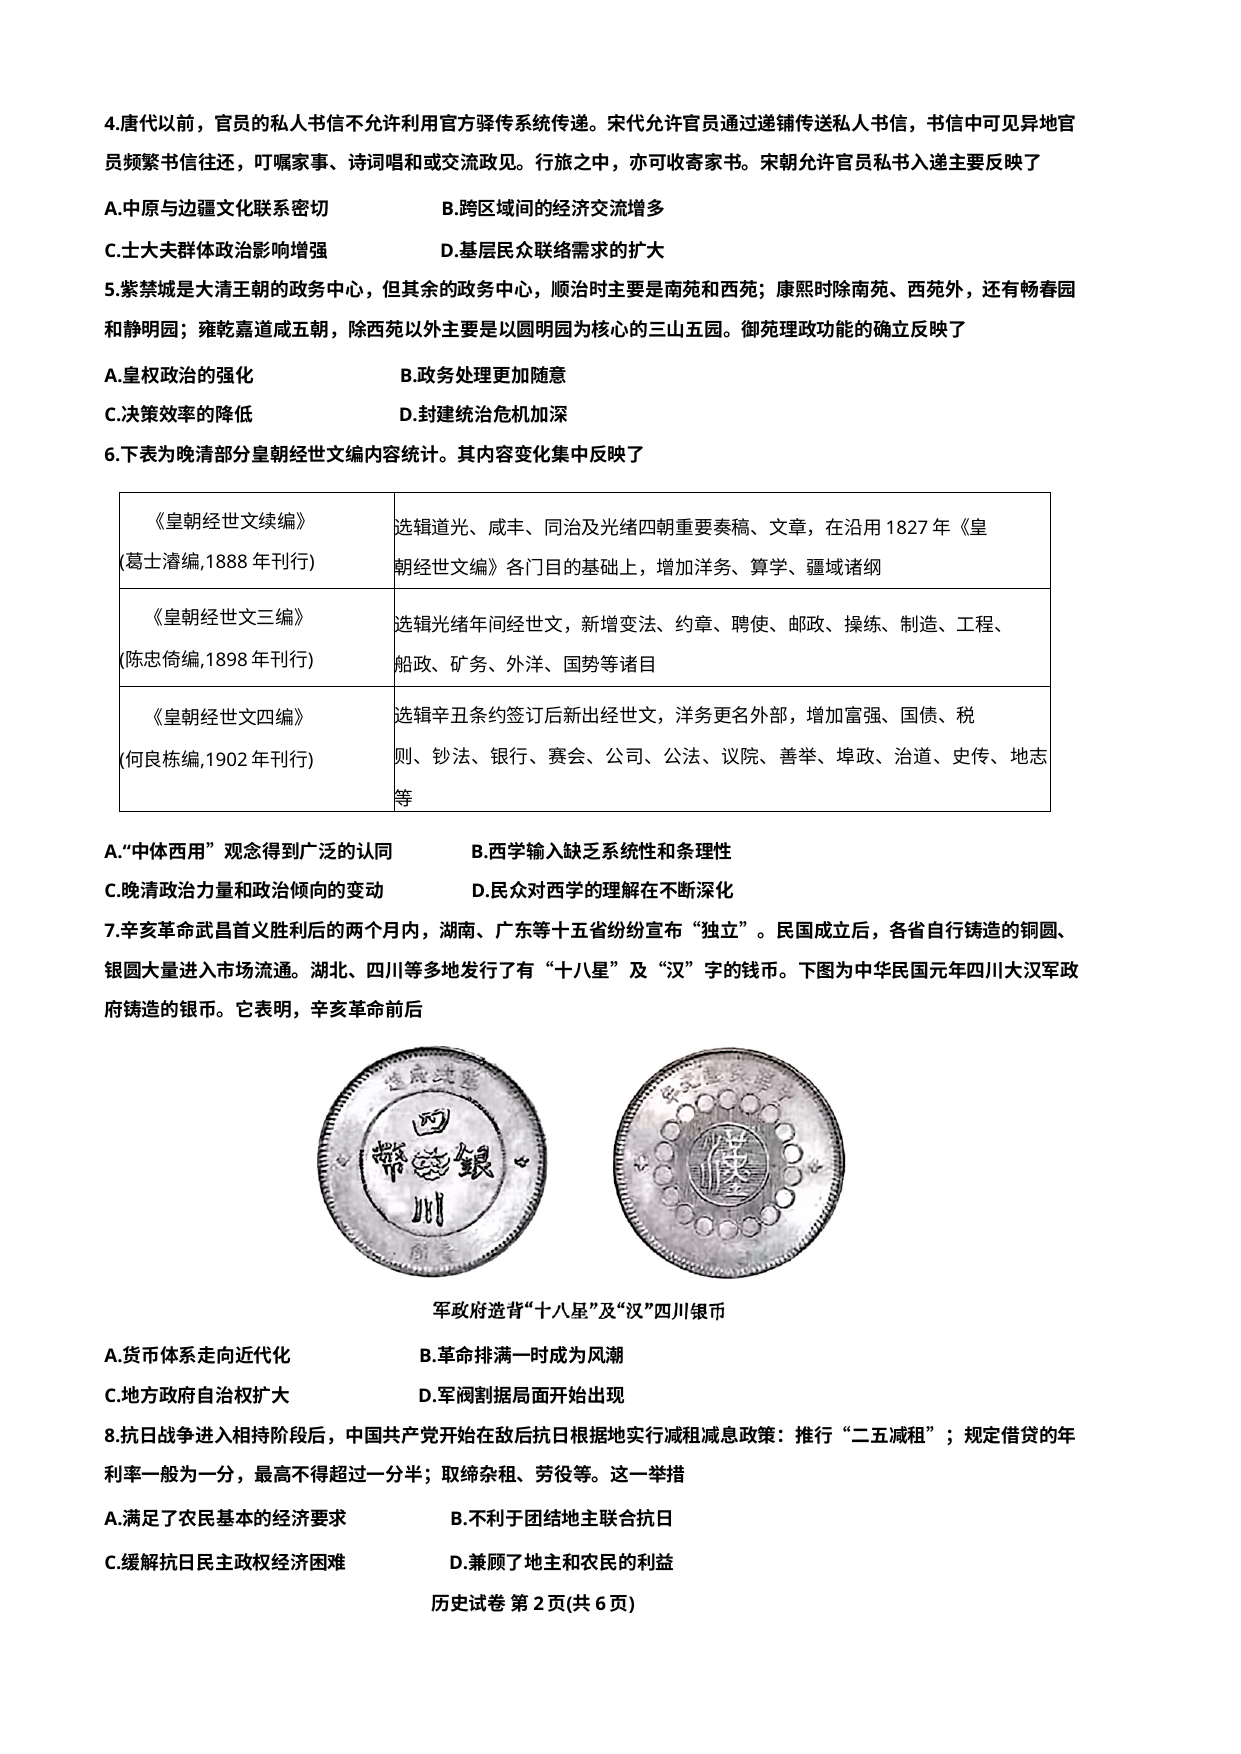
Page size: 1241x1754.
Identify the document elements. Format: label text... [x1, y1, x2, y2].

text 8.抗日战争进入相持阶段后，中国共产党开始在敌后抗日根据地实行减租减息政策：推行“二五减租”；规定借贷的年利率一般为一分，最高不得超过一分半；取缔杂租、劳役等。这一举措 [104, 1408, 1080, 1487]
table_header 《皇朝经世文续编》 (葛士濬编,1888 年刊行) [120, 493, 394, 588]
text A.货币体系走向近代化 B.革命排满一时成为风潮 [104, 1333, 1157, 1368]
text 5.紫禁城是大清王朝的政务中心，但其余的政务中心，顺治时主要是南苑和西苑；康熙时除南苑、西苑外，还有畅春园和静明园；雍乾嘉道咸五朝，除西苑以外主要是以圆明园为核心的三山五园。御苑理政功能的确立反映了 [104, 262, 1078, 342]
picture [306, 1038, 851, 1324]
table_cell 选辑光绪年间经世文，新增变法、约章、聘使、邮政、操练、制造、工程、 船政、矿务、外洋、国势等诸目 [395, 589, 1050, 686]
text C.晚清政治力量和政治倾向的变动 D.民众对西学的理解在不断深化 [104, 872, 1157, 903]
text C.地方政府自治权扩大 D.军阀割据局面开始出现 [104, 1377, 1157, 1408]
text 7.辛亥革命武昌首义胜利后的两个月内，湖南、广东等十五省纷纷宣布“独立”。民国成立后，各省自行铸造的铜圆、银圆大量进入市场流通。湖北、四川等多地发行了有“十八星”及“汉”字的钱币。下图为中华民国元年四川大汉军政府铸造的银币。它表明，辛亥革命前后 [104, 903, 1080, 1022]
text C.士大夫群体政治影响增强 D.基层民众联络需求的扩大 [104, 231, 1157, 262]
table_cell 《皇朝经世文四编》 (何良栋编,1902年刊行) [120, 687, 394, 811]
text C.决策效率的降低 D.封建统治危机加深 [104, 398, 1157, 427]
text 6.下表为晚清部分皇朝经世文编内容统计。其内容变化集中反映了 [104, 439, 1157, 467]
table_cell 选辑辛丑条约签订后新出经世文，洋务更名外部，增加富强、国债、税 则、钞法、银行、赛会、公司、公法、议院、善举、埠政、治道、史传、地志等 [395, 687, 1050, 811]
table_cell 《皇朝经世文三编》 (陈忠倚编,1898年刊行) [120, 589, 394, 686]
text A.皇权政治的强化 B.政务处理更加随意 [104, 356, 1157, 387]
text 历史试卷 第2页(共6页) [431, 1589, 1157, 1616]
text A.中原与边疆文化联系密切 B.跨区域间的经济交流增多 [104, 189, 1157, 221]
text A.满足了农民基本的经济要求 B.不利于团结地主联合抗日 [104, 1499, 1157, 1531]
text A.“中体西用”观念得到广泛的认同 B.西学输入缺乏系统性和条理性 [104, 828, 1157, 864]
text 4.唐代以前，官员的私人书信不允许利用官方驿传系统传递。宋代允许官员通过递铺传送私人书信，书信中可见异地官员频繁书信往还，叮嘱家事、诗词唱和或交流政见。行旅之中，亦可收寄家书。宋朝允许官员私书入递主要反映了 [104, 96, 1078, 175]
table_header 选辑道光、咸丰、同治及光绪四朝重要奏稿、文章，在沿用1827年《皇 朝经世文编》各门目的基础上，增加洋务、算学、疆域诸纲 [395, 493, 1050, 588]
text C.缓解抗日民主政权经济困难 D.兼顾了地主和农民的利益 [104, 1539, 1157, 1574]
